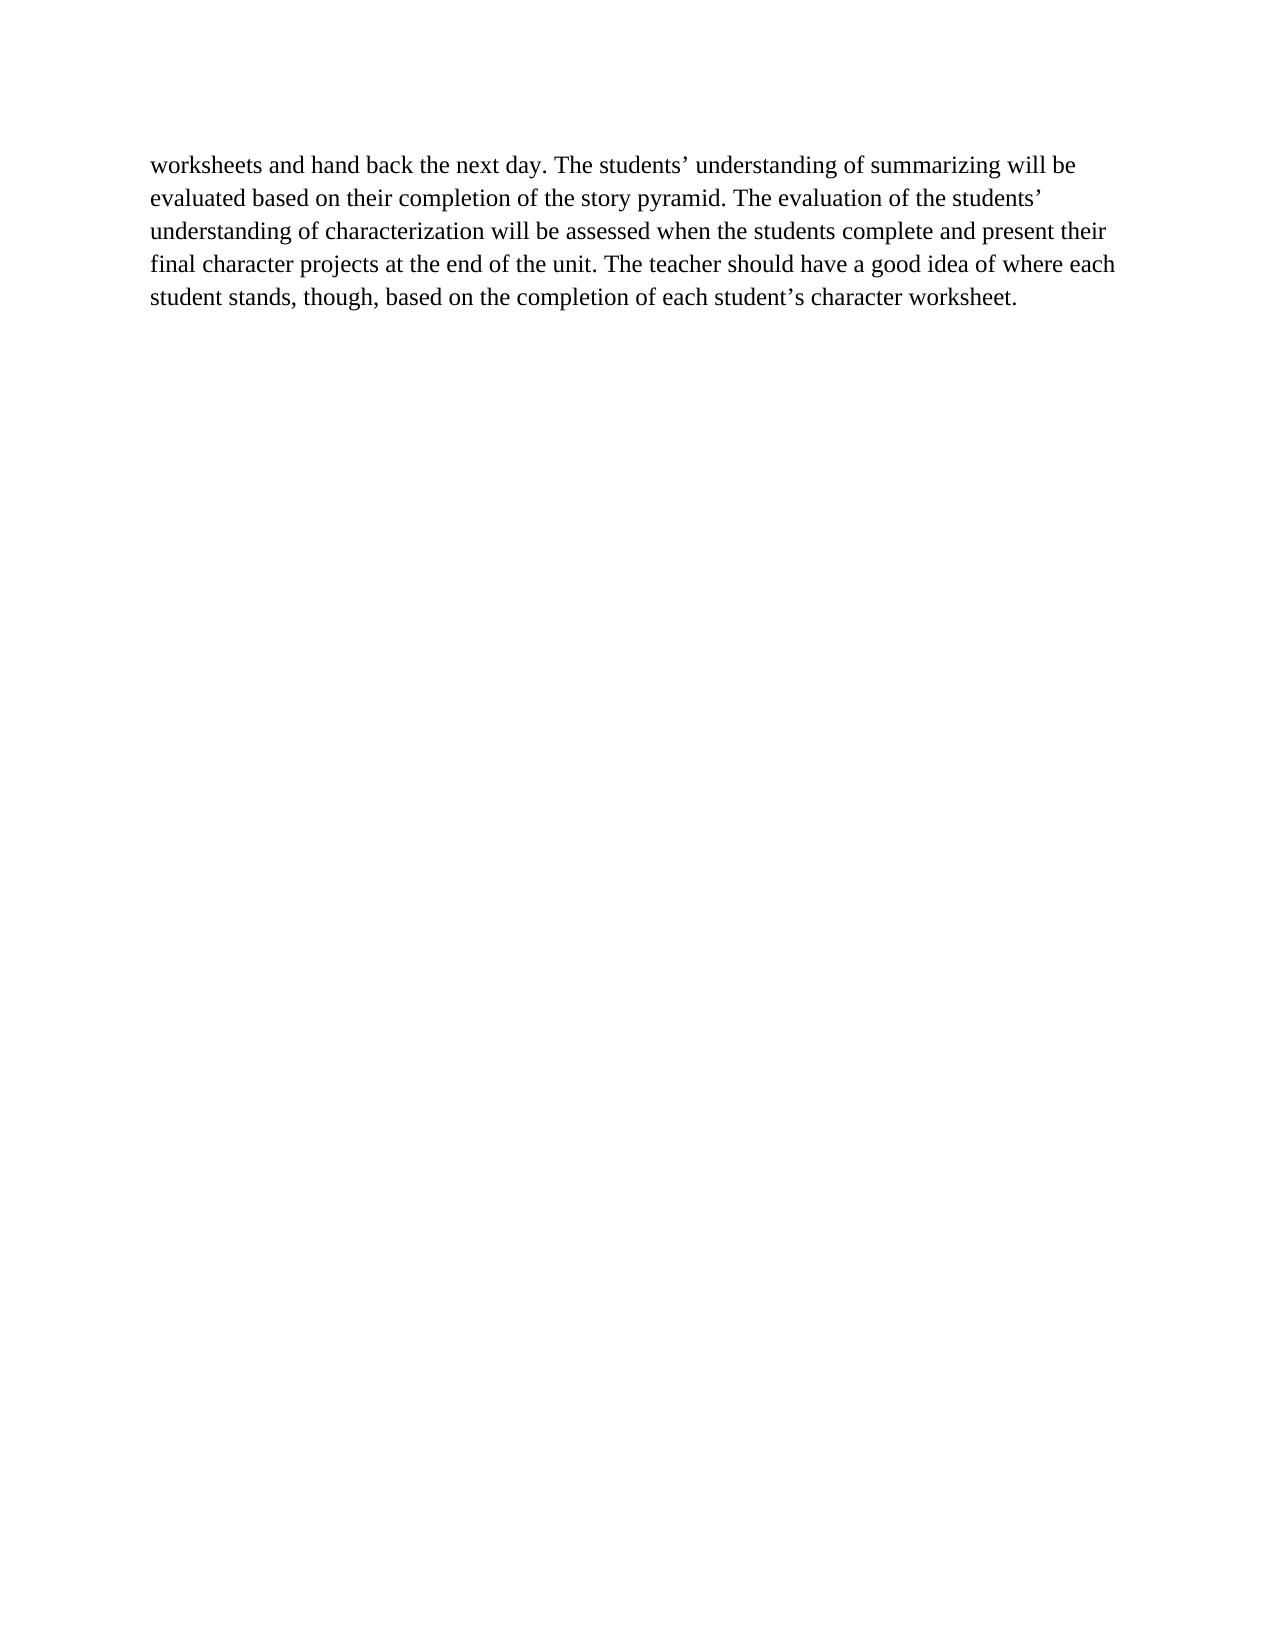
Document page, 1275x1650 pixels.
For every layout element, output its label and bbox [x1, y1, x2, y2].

text [150, 150, 1125, 311]
